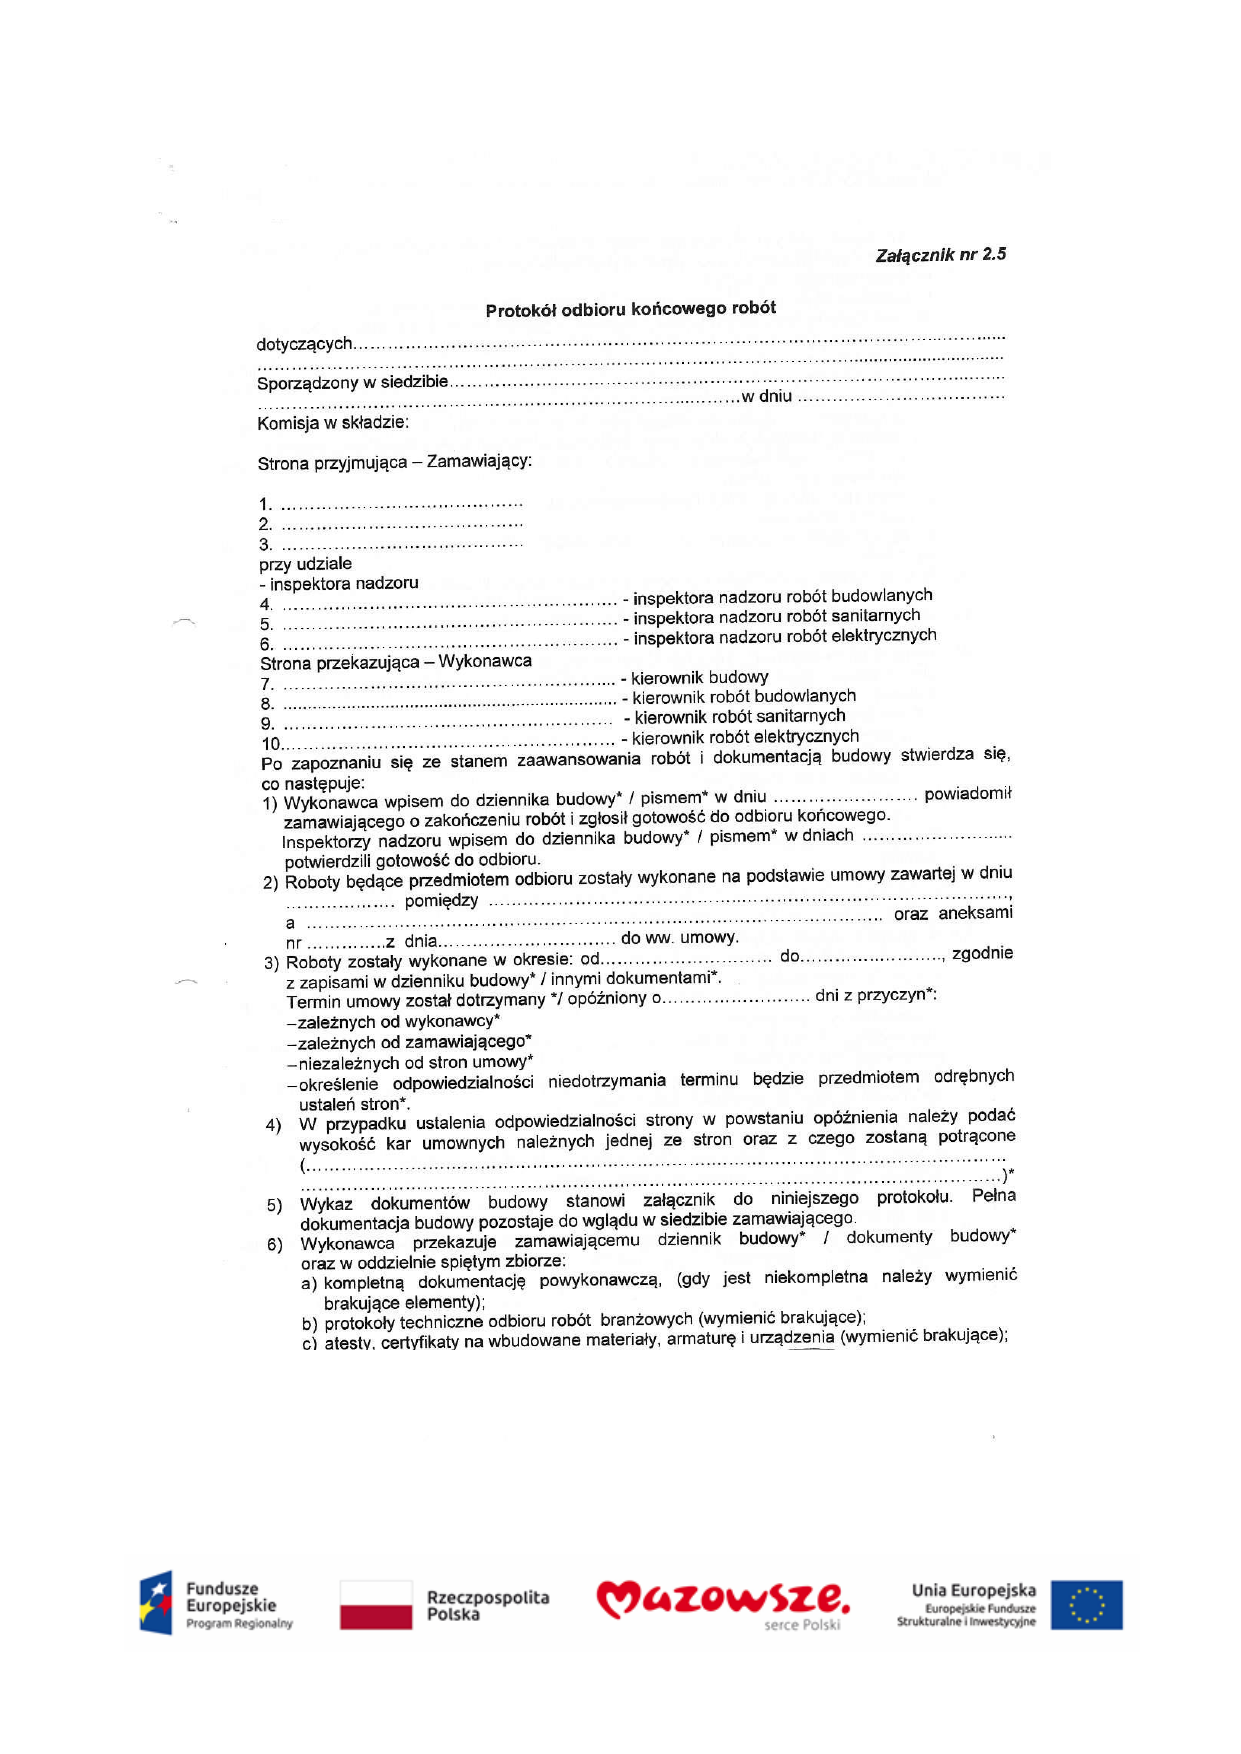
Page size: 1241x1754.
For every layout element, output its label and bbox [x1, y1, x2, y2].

picture [124, 1554, 1140, 1652]
